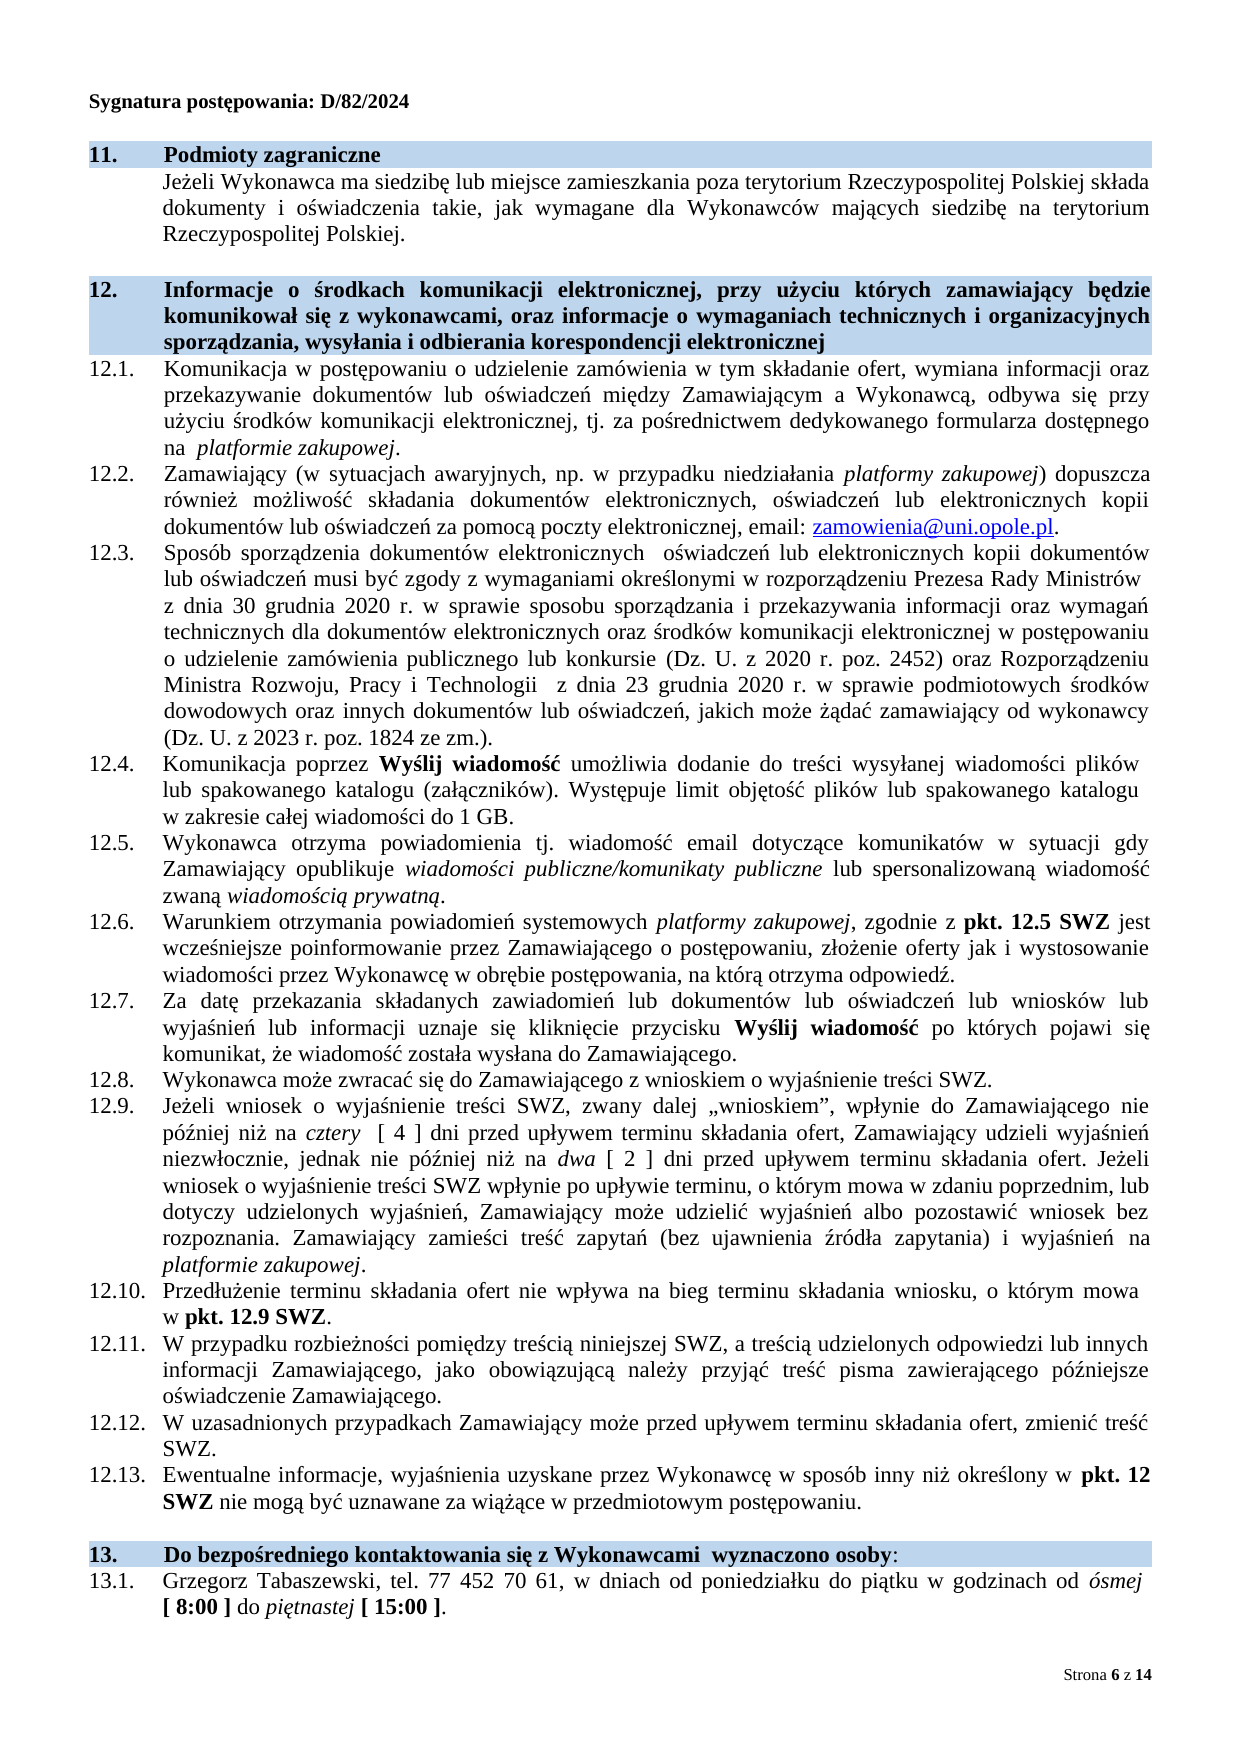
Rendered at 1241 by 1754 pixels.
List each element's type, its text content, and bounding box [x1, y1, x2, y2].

list Warunkiem otrzymania powiadomień systemowych platformy zakupowej, zgodnie z pkt. 12.5 SWZ jest wcześniejsze poinformowanie przez Zamawiającego o postępowaniu, złożenie oferty jak i wystosowanie wiadomości przez Wykonawcę w obrębie postępowania, na którą otrzyma odpowiedź. [89, 908, 1150, 987]
list Ewentualne informacje, wyjaśnienia uzyskane przez Wykonawcę w sposób inny niż określony w pkt. 12 SWZ nie mogą być uznawane za wiążące w przedmiotowym postępowaniu. [89, 1462, 1150, 1514]
list Przedłużenie terminu składania ofert nie wpływa na bieg terminu składania wniosku, o którym mowa w pkt. 12.9 SWZ. [89, 1277, 1150, 1330]
text Jeżeli Wykonawca ma siedzibę lub miejsce zamieszkania poza terytorium Rzeczypospolitej Polskiej składa dokumenty i oświadczenia takie, jak wymagane dla Wykonawców mających siedzibę na terytorium Rzeczypospolitej Polskiej. [162, 168, 1152, 247]
list Grzegorz Tabaszewski, tel. 77 452 70 61, w dniach od poniedziałku do piątku w godzinach od ósmej [ 8:00 ] do piętnastej [ 15:00 ]. [89, 1567, 1152, 1620]
list Jeżeli wniosek o wyjaśnienie treści SWZ, zwany dalej „wnioskiem”, wpłynie do Zamawiającego nie później niż na cztery [ 4 ] dni przed upływem terminu składania ofert, Zamawiający udzieli wyjaśnień niezwłocznie, jednak nie później niż na dwa [ 2 ] dni przed upływem terminu składania ofert. Jeżeli wniosek o wyjaśnienie treści SWZ wpłynie po upływie terminu, o którym mowa w zdaniu poprzednim, lub dotyczy udzielonych wyjaśnień, Zamawiający może udzielić wyjaśnień albo pozostawić wniosek bez rozpoznania. Zamawiający zamieści treść zapytań (bez ujawnienia źródła zapytania) i wyjaśnień na platformie zakupowej. [89, 1093, 1150, 1277]
list W uzasadnionych przypadkach Zamawiający może przed upływem terminu składania ofert, zmienić treść SWZ. [89, 1409, 1150, 1462]
list Sposób sporządzenia dokumentów elektronicznych oświadczeń lub elektronicznych kopii dokumentów lub oświadczeń musi być zgody z wymaganiami określonymi w rozporządzeniu Prezesa Rady Ministrów z dnia 30 grudnia 2020 r. w sprawie sposobu sporządzania i przekazywania informacji oraz wymagań technicznych dla dokumentów elektronicznych oraz środków komunikacji elektronicznej w postępowaniu o udzielenie zamówienia publicznego lub konkursie (Dz. U. z 2020 r. poz. 2452) oraz Rozporządzeniu Ministra Rozwoju, Pracy i Technologii z dnia 23 grudnia 2020 r. w sprawie podmiotowych środków dowodowych oraz innych dokumentów lub oświadczeń, jakich może żądać zamawiający od wykonawcy (Dz. U. z 2023 r. poz. 1824 ze zm.). [89, 539, 1150, 750]
list Informacje o środkach komunikacji elektronicznej, przy użyciu których zamawiający będzie komunikował się z wykonawcami, oraz informacje o wymaganiach technicznych i organizacyjnych sporządzania, wysyłania i odbierania korespondencji elektronicznej [89, 276, 1152, 355]
list Wykonawca może zwracać się do Zamawiającego z wnioskiem o wyjaśnienie treści SWZ. [89, 1066, 1150, 1093]
list Komunikacja w postępowaniu o udzielenie zamówienia w tym składanie ofert, wymiana informacji oraz przekazywanie dokumentów lub oświadczeń między Zamawiającym a Wykonawcą, odbywa się przy użyciu środków komunikacji elektronicznej, tj. za pośrednictwem dedykowanego formularza dostępnego na platformie zakupowej. [89, 355, 1150, 460]
list Komunikacja poprzez Wyślij wiadomość umożliwia dodanie do treści wysyłanej wiadomości plików lub spakowanego katalogu (załączników). Występuje limit objętość plików lub spakowanego katalogu w zakresie całej wiadomości do 1 GB. [89, 750, 1150, 829]
list Wykonawca otrzyma powiadomienia tj. wiadomość email dotyczące komunikatów w sytuacji gdy Zamawiający opublikuje wiadomości publiczne/komunikaty publiczne lub spersonalizowaną wiadomość zwaną wiadomością prywatną. [89, 829, 1150, 908]
list Zamawiający (w sytuacjach awaryjnych, np. w przypadku niedziałania platformy zakupowej) dopuszcza również możliwość składania dokumentów elektronicznych, oświadczeń lub elektronicznych kopii dokumentów lub oświadczeń za pomocą poczty elektronicznej, email: zamowienia@uni.opole.pl. [89, 460, 1150, 539]
list Podmioty zagraniczne [89, 141, 1152, 168]
list Za datę przekazania składanych zawiadomień lub dokumentów lub oświadczeń lub wniosków lub wyjaśnień lub informacji uznaje się kliknięcie przycisku Wyślij wiadomość po których pojawi się komunikat, że wiadomość została wysłana do Zamawiającego. [89, 987, 1150, 1066]
list W przypadku rozbieżności pomiędzy treścią niniejszej SWZ, a treścią udzielonych odpowiedzi lub innych informacji Zamawiającego, jako obowiązującą należy przyjąć treść pisma zawierającego późniejsze oświadczenie Zamawiającego. [89, 1330, 1150, 1409]
list Do bezpośredniego kontaktowania się z Wykonawcami wyznaczono osoby: [89, 1541, 1152, 1567]
